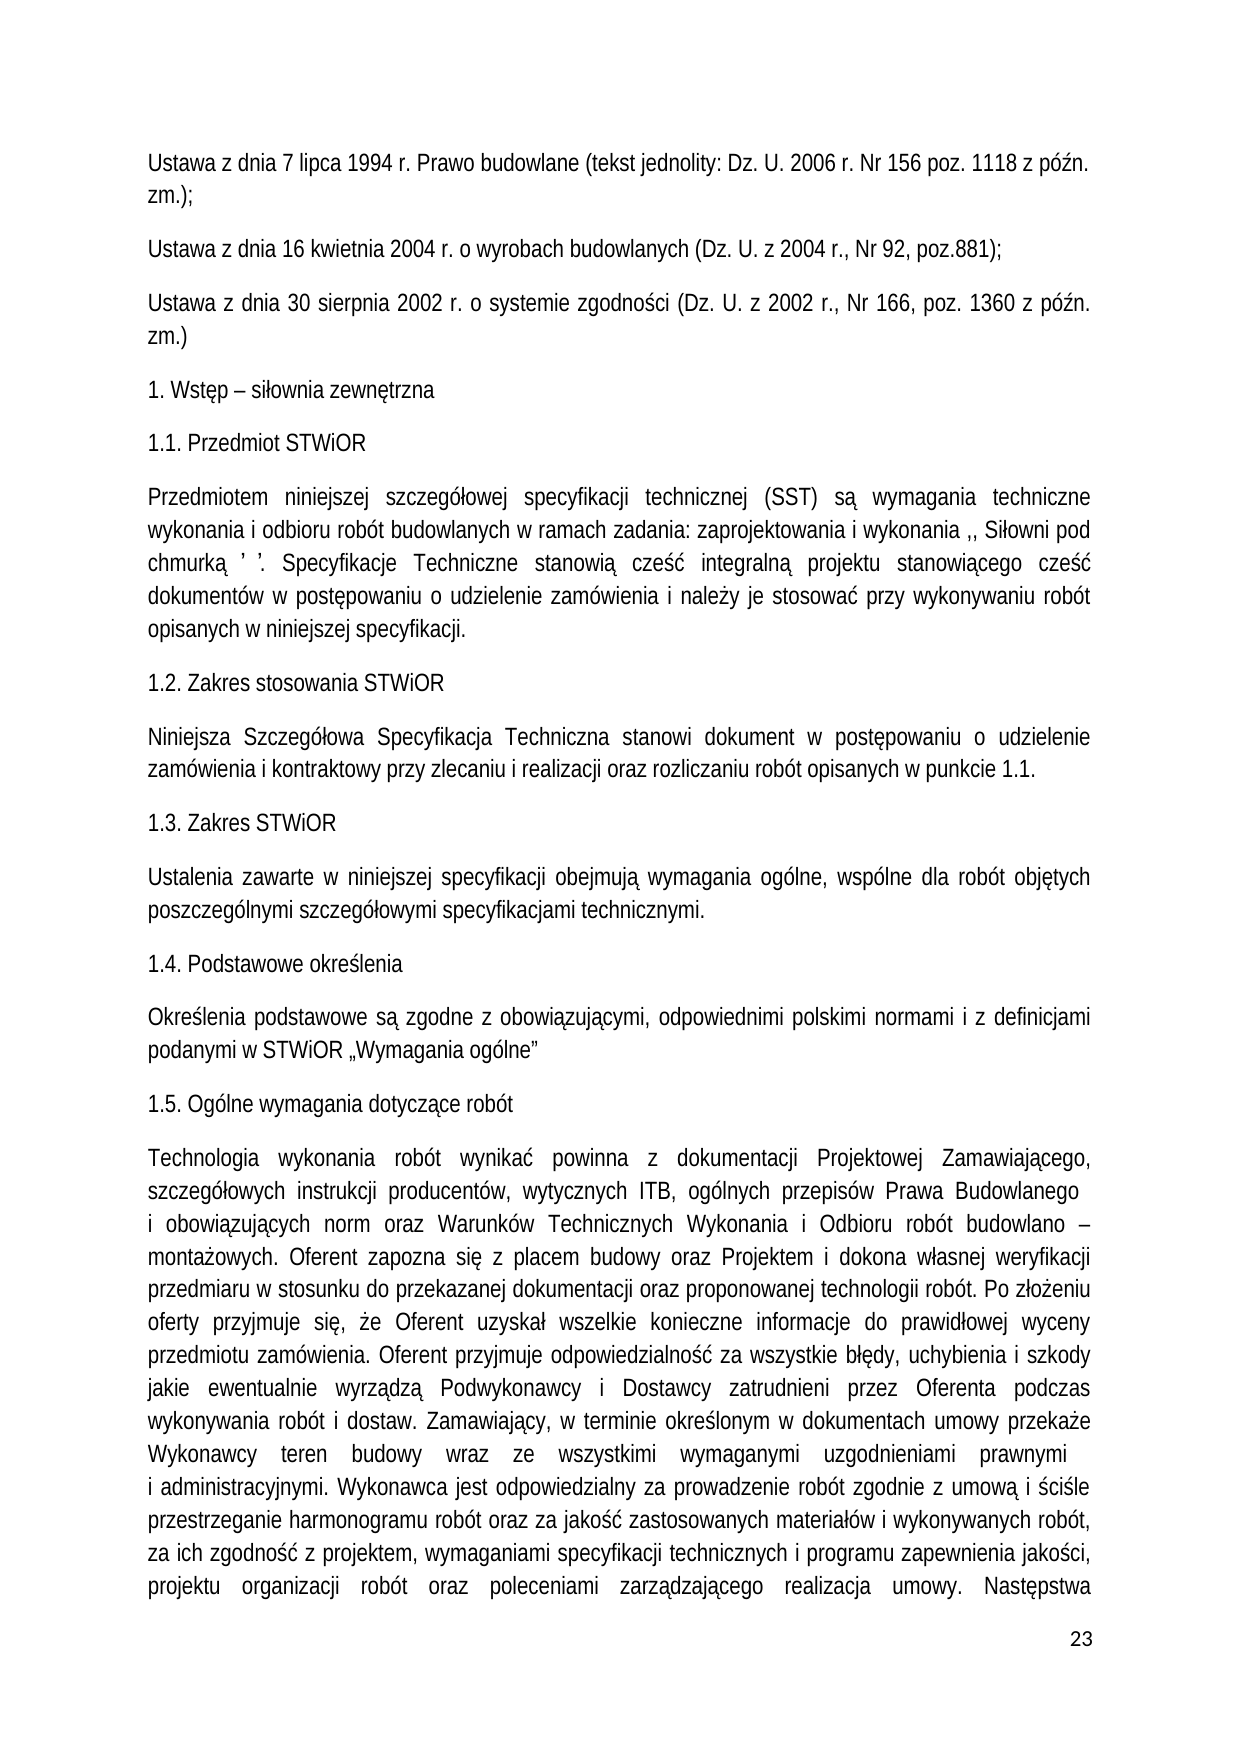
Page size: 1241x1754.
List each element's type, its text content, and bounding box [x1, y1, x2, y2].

text 1.3. Zakres STWiOR [148, 808, 1093, 837]
text 1.5. Ogólne wymagania dotyczące robót [148, 1089, 1093, 1118]
text 1.2. Zakres stosowania STWiOR [148, 668, 1093, 696]
text Przedmiotem niniejszej szczegółowej specyfikacji technicznej (SST) są wymagania techniczne wykonania i odbioru robót budowlanych w ramach zadania: zaprojektowania i wykonania ,, Siłowni pod chmurką ̓ ̓. Specyfikacje Techniczne stanowią cześć integralną projektu stanowiącego cześć dokumentów w postępowaniu o udzielenie zamówienia i należy je stosować przy wykonywaniu robót opisanych w niniejszej specyfikacji. [148, 482, 1093, 643]
text Niniejsza Szczegółowa Specyfikacja Techniczna stanowi dokument w postępowaniu o udzielenie zamówienia i kontraktowy przy zlecaniu i realizacji oraz rozliczaniu robót opisanych w punkcie 1.1. [148, 721, 1093, 783]
text 1.4. Podstawowe określenia [148, 948, 1093, 977]
text Ustalenia zawarte w niniejszej specyfikacji obejmują wymagania ogólne, wspólne dla robót objętych poszczególnymi szczegółowymi specyfikacjami technicznymi. [148, 862, 1093, 923]
text Ustawa z dnia 30 sierpnia 2002 r. o systemie zgodności (Dz. U. z 2002 r., Nr 166, poz. 1360 z późn. zm.) [148, 288, 1093, 349]
text Określenia podstawowe są zgodne z obowiązującymi, odpowiednimi polskimi normami i z definicjami podanymi w STWiOR „Wymagania ogólne” [148, 1002, 1093, 1064]
text Ustawa z dnia 7 lipca 1994 r. Prawo budowlane (tekst jednolity: Dz. U. 2006 r. Nr 156 poz. 1118 z późn. zm.); [148, 148, 1093, 209]
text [148, 1143, 1093, 1599]
text 1.1. Przedmiot STWiOR [148, 428, 1093, 457]
text 1. Wstęp – siłownia zewnętrzna [148, 375, 1093, 403]
text Ustawa z dnia 16 kwietnia 2004 r. o wyrobach budowlanych (Dz. U. z 2004 r., Nr 92, poz.881); [148, 234, 1093, 263]
